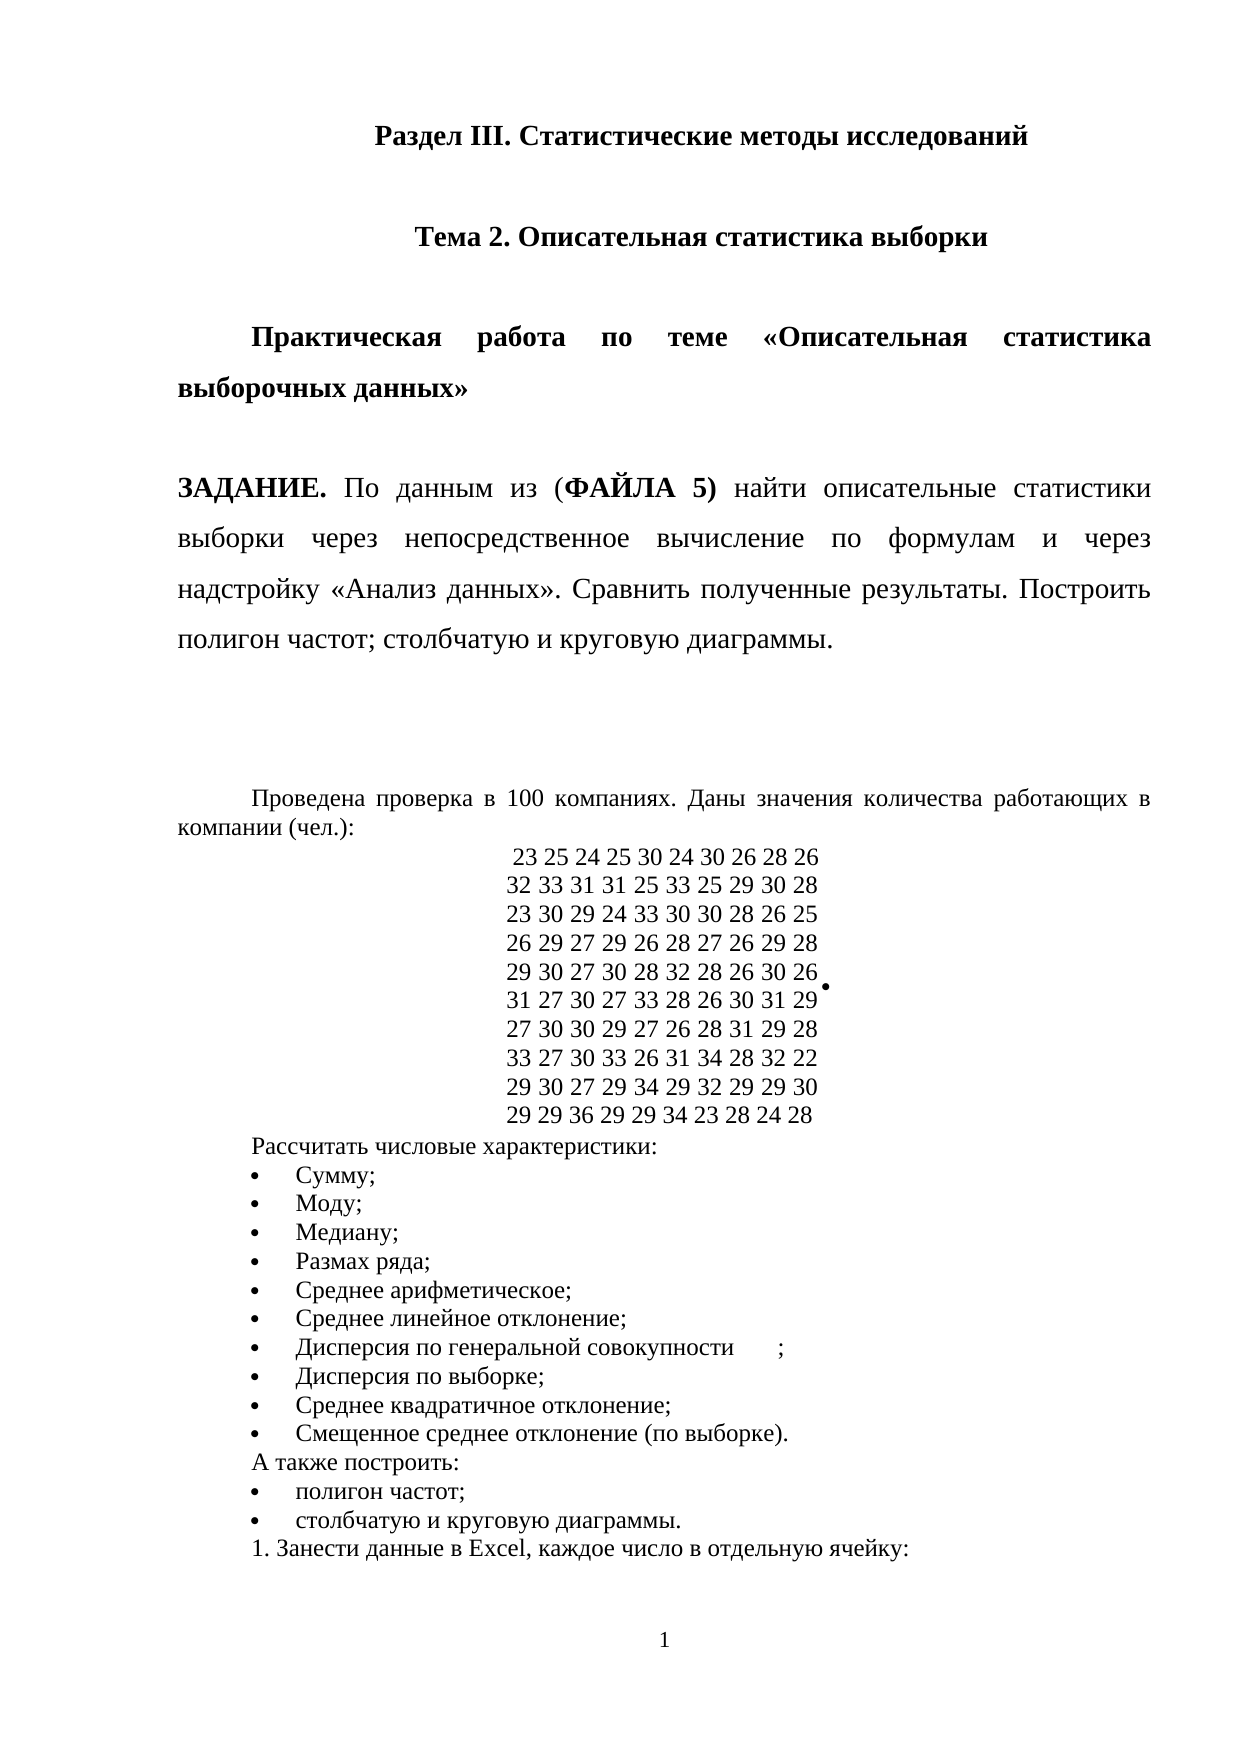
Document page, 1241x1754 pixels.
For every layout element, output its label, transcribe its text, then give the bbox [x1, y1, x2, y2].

list Дисперсия по генеральной совокупности ; [177, 1332, 1152, 1361]
list столбчатую и круговую диаграммы. [177, 1505, 1152, 1533]
list Смещенное среднее отклонение (по выборке). [177, 1418, 1152, 1447]
text Тема 2. Описательная статистика выборки [177, 219, 1152, 252]
list Сумму; [177, 1160, 1152, 1188]
list полигон частот; [177, 1476, 1152, 1505]
list Среднее квадратичное отклонение; [177, 1390, 1152, 1418]
list Размах ряда; [177, 1246, 1152, 1275]
list Моду; [177, 1188, 1152, 1217]
list Среднее арифметическое; [177, 1275, 1152, 1303]
list Медиану; [177, 1217, 1152, 1246]
text ЗАДАНИЕ. По данным из (ФАЙЛА 5) найти описательные статистики выборки через непосредственное вычисление по формулам и через надстройку «Анализ данных». Сравнить полученные результаты. Построить полигон частот; столбчатую и круговую диаграммы. [177, 420, 1152, 655]
table_header 23 25 24 25 30 24 30 26 28 26 32 33 31 31 25 33 25 29 30 28 23 30 29 24 33 30 30 28 26 25 26 29 27 29 26 28 27 26 29 28 29 30 27 30 28 32 28 26 30 26 31 27 30 27 33 28 26 30 31 29 27 30 30 29 27 26 28 31 29 28 33 27 30 33 26 31 34 28 32 22 29 30 27 29 34 29 32 29 29 30 29 29 36 29 29 34 23 28 24 28 [505, 840, 820, 1131]
text Проведена проверка в 100 компаниях. Даны значения количества работающих в компании (чел.): [177, 783, 1152, 840]
text Рассчитать числовые характеристики: [177, 1131, 1152, 1160]
text А также построить: [177, 1447, 1152, 1476]
table_header [820, 840, 824, 1131]
list Среднее линейное отклонение; [177, 1303, 1152, 1332]
text Практическая работа по теме «Описательная статистика выборочных данных» [177, 319, 1152, 403]
list Дисперсия по выборке; [177, 1361, 1152, 1390]
text Раздел III. Статистические методы исследований [177, 118, 1152, 152]
text 1. Занести данные в Excel, каждое число в отдельную ячейку: [177, 1533, 1152, 1562]
